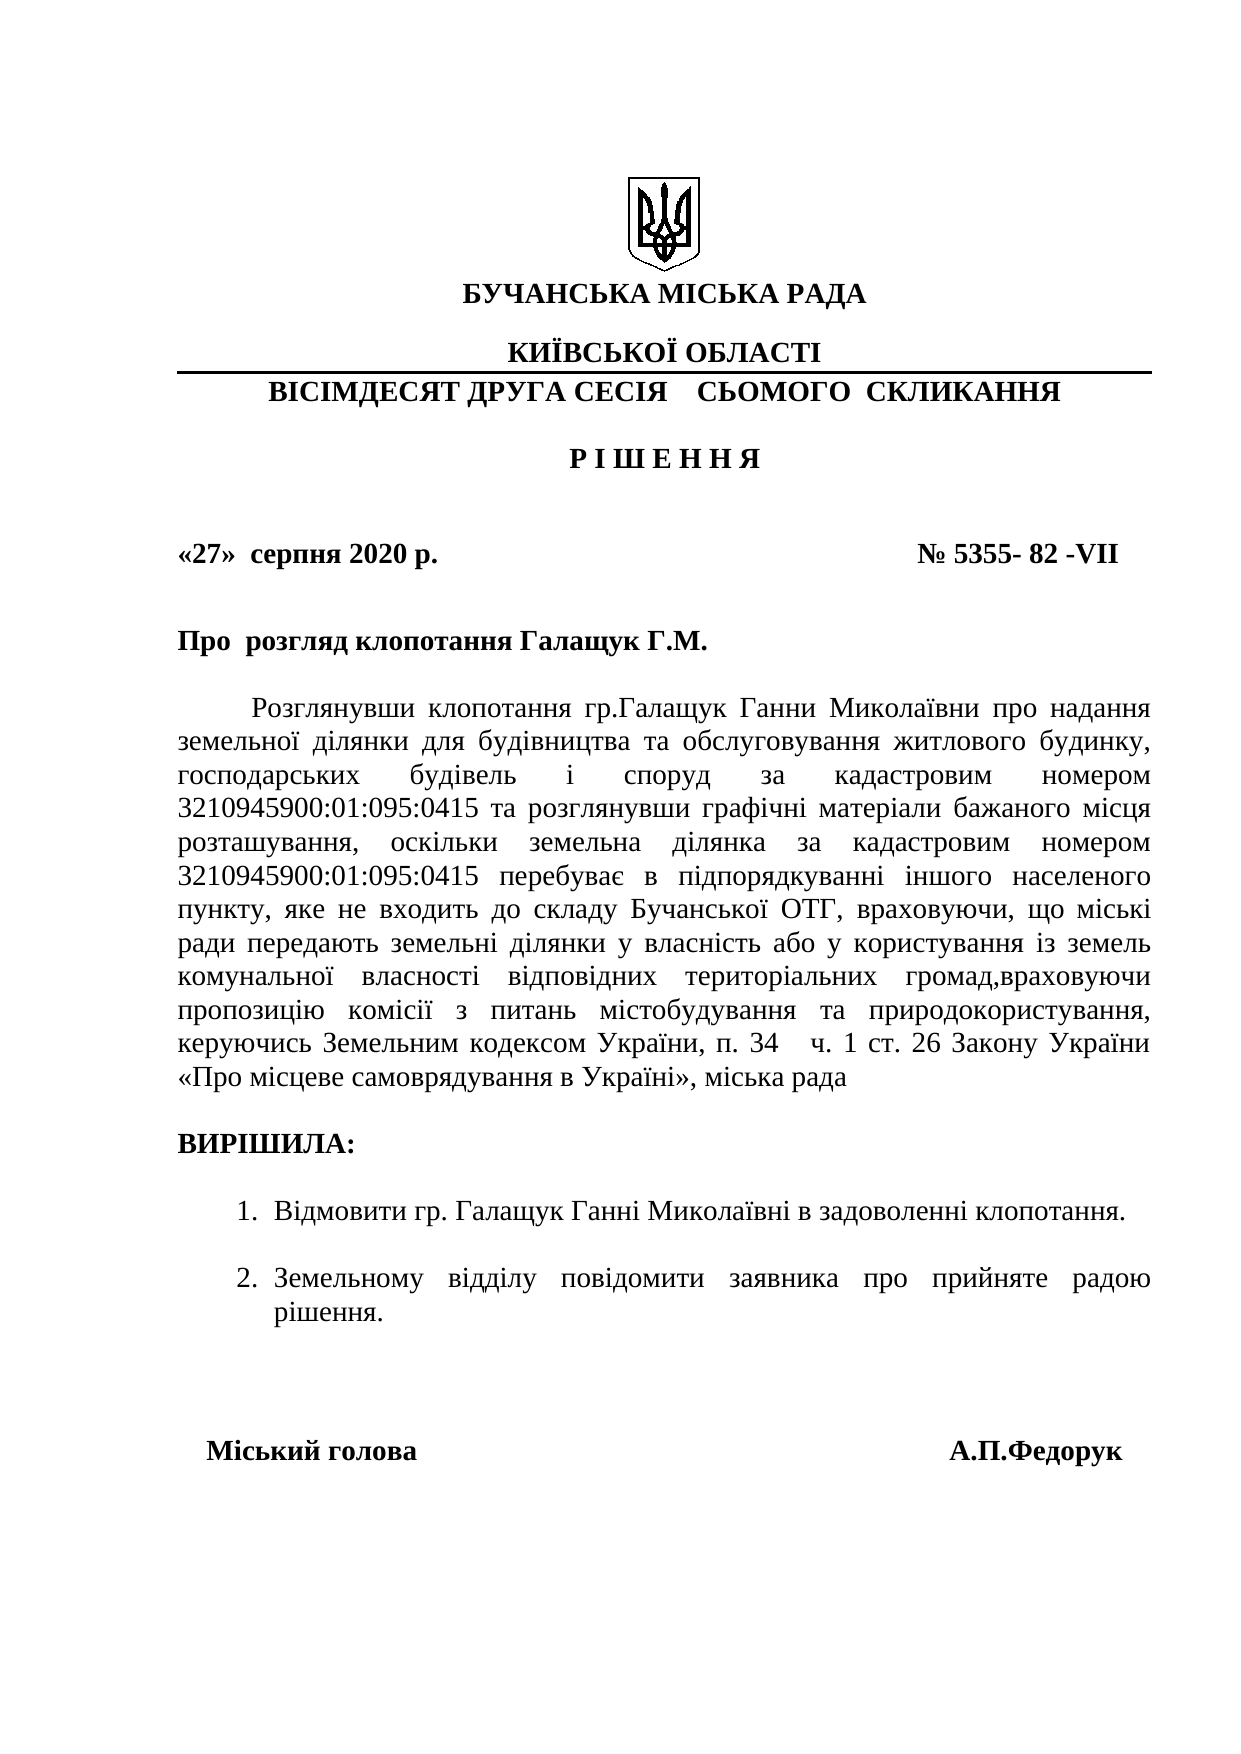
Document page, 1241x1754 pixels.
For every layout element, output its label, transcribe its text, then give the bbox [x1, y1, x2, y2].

text Міський голова А.П.Федорук [177, 1433, 1152, 1467]
text Про розгляд клопотання Галащук Г.М. [177, 623, 1152, 656]
text ВИРІШИЛА: [177, 1126, 1152, 1159]
list Земельному відділу повідомити заявника про прийняте радою рішення. [236, 1260, 1152, 1327]
text Р І Ш Е Н Н Я [177, 441, 1152, 474]
text БУЧАНСЬКА МІСЬКА РАДА [177, 276, 1152, 309]
text КИЇВСЬКОЇ ОБЛАСТІ [177, 335, 1152, 371]
text Розглянувши клопотання гр.Галащук Ганни Миколаївни про надання земельної ділянки для будівництва та обслуговування житлового будинку, господарських будівель і споруд за кадастровим номером 3210945900:01:095:0415 та розглянувши графічні матеріали бажаного місця розташування, оскільки земельна ділянка за кадастровим номером 3210945900:01:095:0415 перебуває в підпорядкуванні іншого населеного пункту, яке не входить до складу Бучанської ОТГ, враховуючи, що міські ради передають земельні ділянки у власність або у користування із земель комунальної власності відповідних територіальних громад,враховуючи пропозицію комісії з питань містобудування та природокористування, керуючись Земельним кодексом України, п. 34 ч. 1 ст. 26 Закону України «Про місцеве самоврядування в Україні», міська рада [177, 690, 1152, 1092]
text ВІСІМДЕСЯТ ДРУГА СЕСІЯ СЬОМОГО СКЛИКАННЯ [177, 374, 1152, 407]
text «27» серпня 2020 р. № 5355- 82 -VІІ [177, 536, 1152, 570]
list Відмовити гр. Галащук Ганні Миколаївні в задоволенні клопотання. [236, 1193, 1152, 1227]
